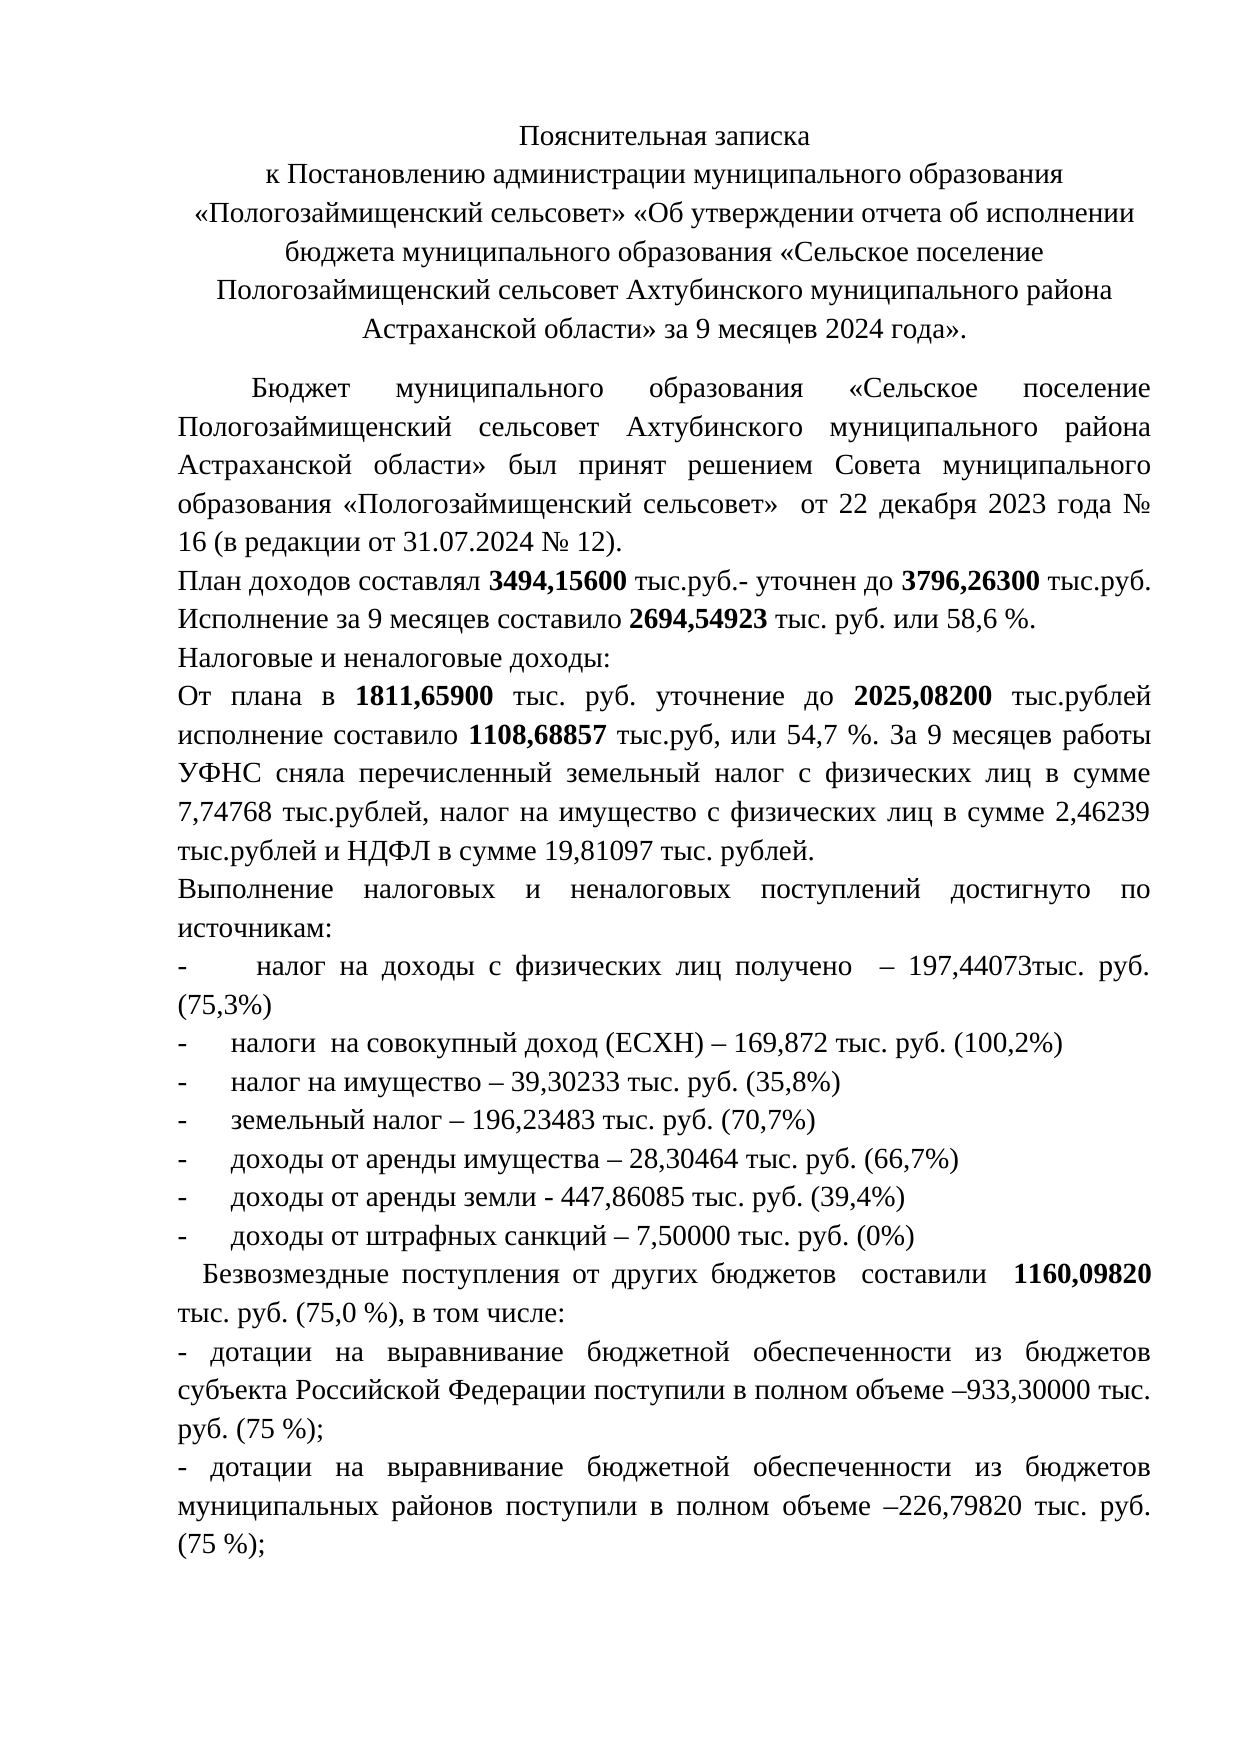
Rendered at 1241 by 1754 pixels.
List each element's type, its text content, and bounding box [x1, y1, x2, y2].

text - дотации на выравнивание бюджетной обеспеченности из бюджетов субъекта Российской Федерации поступили в полном объеме –933,30000 тыс. руб. (75 %); [177, 1334, 1152, 1444]
text - налоги на совокупный доход (ЕСХН) – 169,872 тыс. руб. (100,2%) [177, 1025, 1152, 1059]
text - доходы от штрафных санкций – 7,50000 тыс. руб. (0%) [177, 1218, 1152, 1252]
text Налоговые и неналоговые доходы: [177, 640, 1152, 673]
text - доходы от аренды земли - 447,86085 тыс. руб. (39,4%) [177, 1179, 1152, 1213]
text Безвозмездные поступления от других бюджетов составили 1160,09820 тыс. руб. (75,0 %), в том числе: [177, 1257, 1152, 1329]
text - доходы от аренды имущества – 28,30464 тыс. руб. (66,7%) [177, 1141, 1152, 1174]
text - дотации на выравнивание бюджетной обеспеченности из бюджетов муниципальных районов поступили в полном объеме –226,79820 тыс. руб. (75 %); [177, 1449, 1152, 1560]
text От плана в 1811,65900 тыс. руб. уточнение до 2025,08200 тыс.рублей исполнение составило 1108,68857 тыс.руб, или 54,7 %. За 9 месяцев работы УФНС сняла перечисленный земельный налог с физических лиц в сумме 7,74768 тыс.рублей, налог на имущество с физических лиц в сумме 2,46239 тыс.рублей и НДФЛ в сумме 19,81097 тыс. рублей. [177, 678, 1152, 866]
text - земельный налог – 196,23483 тыс. руб. (70,7%) [177, 1102, 1152, 1136]
text План доходов составлял 3494,15600 тыс.руб.- уточнен до 3796,26300 тыс.руб. Исполнение за 9 месяцев составило 2694,54923 тыс. руб. или 58,6 %. [177, 563, 1152, 635]
text - налог на доходы с физических лиц получено – 197,44073тыс. руб. (75,3%) [177, 948, 1152, 1020]
text - налог на имущество – 39,30233 тыс. руб. (35,8%) [177, 1064, 1152, 1097]
text Выполнение налоговых и неналоговых поступлений достигнуто по источникам: [177, 871, 1152, 943]
text Пояснительная записка к Постановлению администрации муниципального образования «Пологозаймищенский сельсовет» «Об утверждении отчета об исполнении бюджета муниципального образования «Сельское поселение Пологозаймищенский сельсовет Ахтубинского муниципального района Астраханской области» за 9 месяцев 2024 года». [177, 118, 1152, 344]
text Бюджет муниципального образования «Сельское поселение Пологозаймищенский сельсовет Ахтубинского муниципального района Астраханской области» был принят решением Совета муниципального образования «Пологозаймищенский сельсовет» от 22 декабря 2023 года № 16 (в редакции от 31.07.2024 № 12). [177, 370, 1152, 558]
